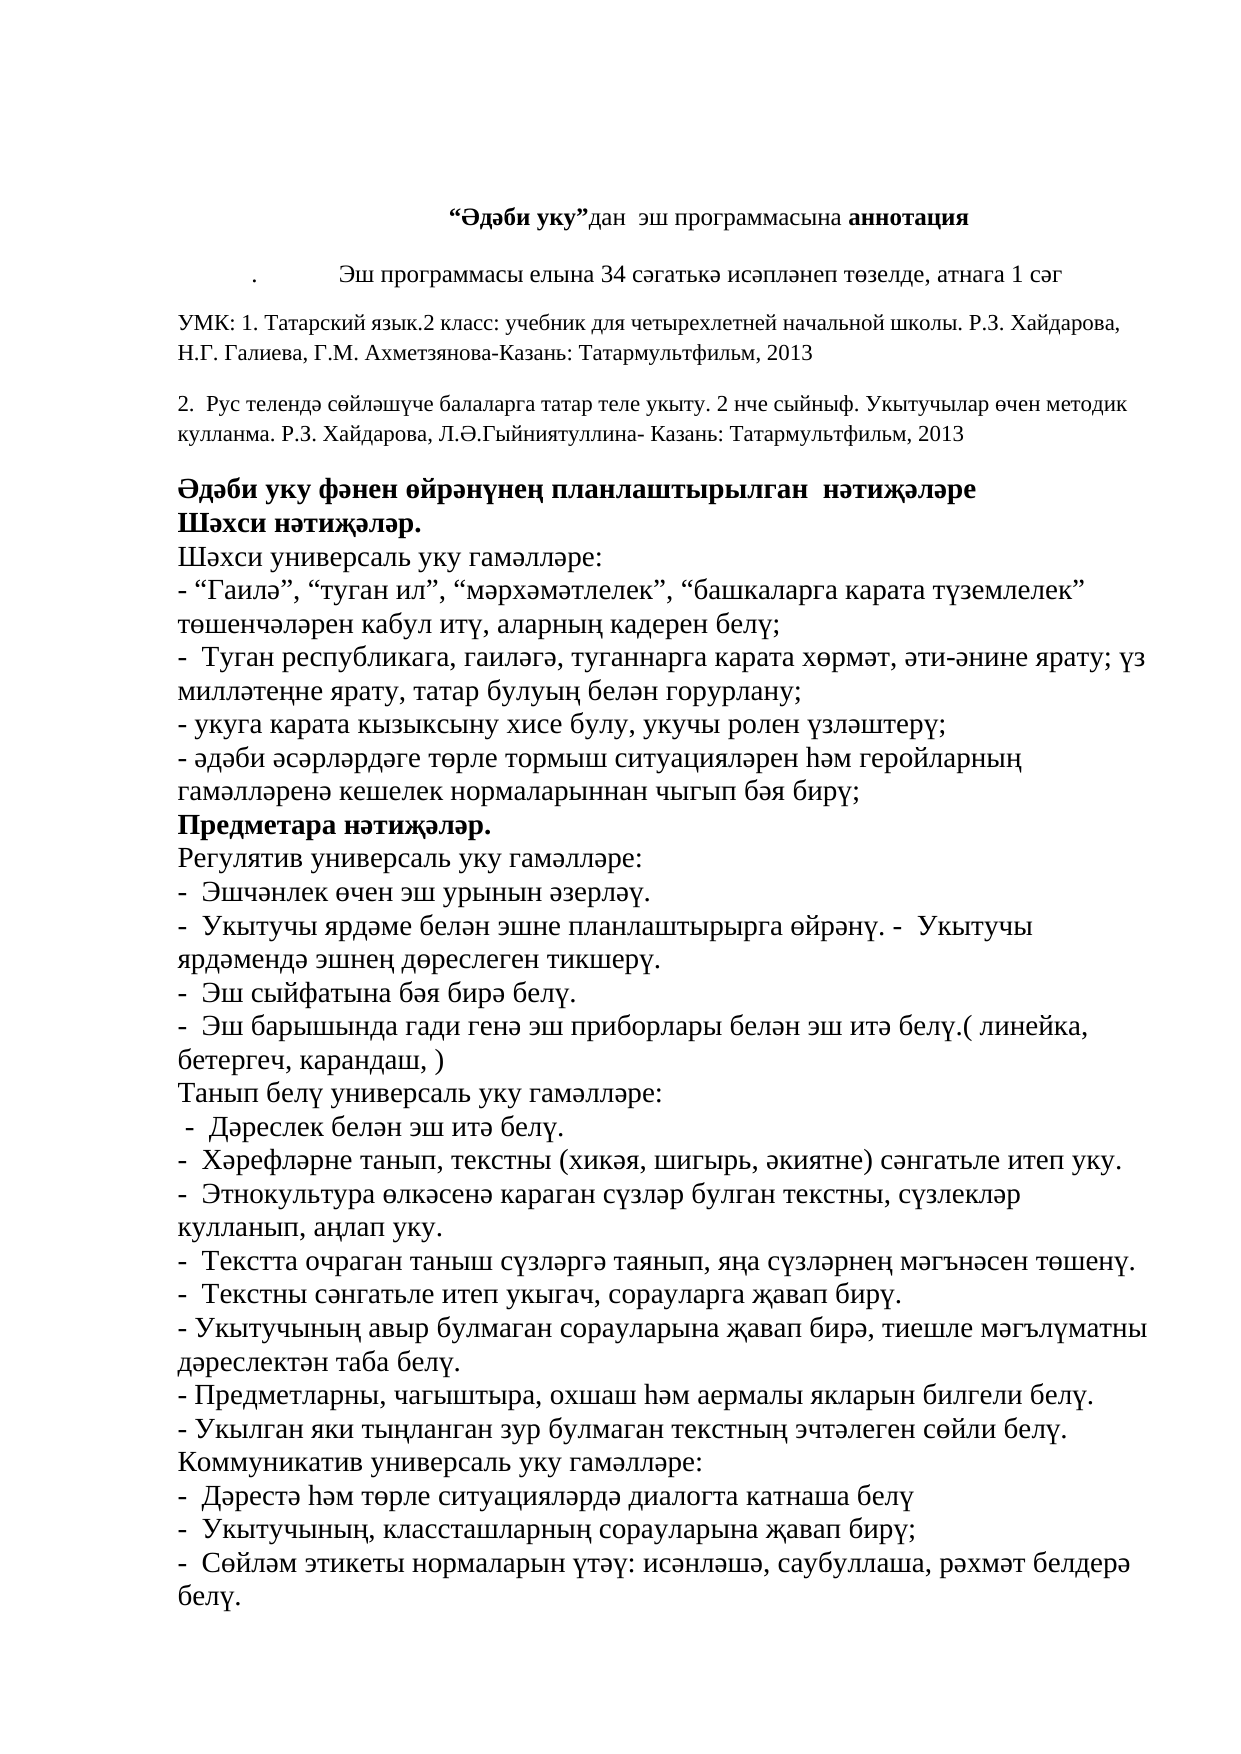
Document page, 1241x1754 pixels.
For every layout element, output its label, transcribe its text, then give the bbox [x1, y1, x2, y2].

text Әдәби уку фәнен өйрәнүнең планлаштырылган нәтиҗәләре [177, 472, 1152, 505]
text - Текстны сәнгатьле итеп укыгач, сорауларга җавап бирү. [177, 1277, 1152, 1310]
text - Текстта очраган таныш сүзләргә таянып, яңа сүзләрнең мәгънәсен төшенү. [177, 1243, 1152, 1277]
text . Эш программасы елына 34 сәгатькә исәпләнеп төзелде, атнага 1 сәг [177, 259, 1152, 288]
text - Укылган яки тыңланган зур булмаган текстның эчтәлеген сөйли белү. [177, 1411, 1152, 1444]
text - Эш сыйфатына бәя бирә белү. [177, 975, 1152, 1008]
text - Эшчәнлек өчен эш урынын әзерләү. [177, 874, 1152, 908]
text - Укытучы ярдәме белән эшне планлаштырырга өйрәнү. - Укытучы ярдәмендә эшнең дөреслеген тикшерү. [177, 908, 1152, 975]
text УМК: 1. Татарский язык.2 класс: учебник для четырехлетней начальной школы. Р.З. Хайдарова, Н.Г. Галиева, Г.М. Ахметзянова-Казань: Татармультфильм, 2013 [177, 309, 1152, 366]
text Коммуникатив универсаль уку гамәлләре: [177, 1444, 1152, 1478]
text - Укытучының, классташларның сорауларына җавап бирү; [177, 1511, 1152, 1545]
text - Дәрестә һәм төрле ситуацияләрдә диалогта катнаша белү [177, 1478, 1152, 1511]
text - Этнокультура өлкәсенә караган сүзләр булган текстны, сүзлекләр кулланып, аңлап уку. [177, 1176, 1152, 1243]
text - Эш барышында гади генә эш приборлары белән эш итә белү.( линейка, бетергеч, карандаш, ) [177, 1008, 1152, 1075]
text Регулятив универсаль уку гамәлләре: [177, 841, 1152, 874]
text - әдәби әсәрләрдәге төрле тормыш ситуацияләрен һәм геройларның гамәлләренә кешелек нормаларыннан чыгып бәя бирү; [177, 740, 1152, 807]
text 2. Рус телендә сөйләшүче балаларга татар теле укыту. 2 нче сыйныф. Укытучылар өчен методик кулланма. Р.З. Хайдарова, Л.Ә.Гыйниятуллина- Казань: Татармультфильм, 2013 [177, 390, 1152, 447]
text - Укытучының авыр булмаган сорауларына җавап бирә, тиешле мәгълүматны дәреслектән таба белү. [177, 1310, 1152, 1377]
text “Әдәби уку”дан эш программасына аннотация [236, 202, 1152, 231]
text Танып белү универсаль уку гамәлләре: [177, 1075, 1152, 1109]
text - укуга карата кызыксыну хисе булу, укучы ролен үзләштерү; [177, 706, 1152, 740]
text - Дәреслек белән эш итә белү. [177, 1109, 1152, 1142]
text Шәхси универсаль уку гамәлләре: [177, 539, 1152, 572]
text Предметара нәтиҗәләр. [177, 807, 1152, 841]
text - Сөйләм этикеты нормаларын үтәү: исәнләшә, саубуллаша, рәхмәт белдерә белү. [177, 1545, 1152, 1612]
text - Туган республикага, гаиләгә, туганнарга карата хөрмәт, әти-әнине ярату; үз милләтеңне ярату, татар булуың белән горурлану; [177, 639, 1152, 706]
text Шәхси нәтиҗәләр. [177, 505, 1152, 539]
text - Хәрефләрне танып, текстны (хикәя, шигырь, әкиятне) сәнгатьле итеп уку. [177, 1142, 1152, 1176]
text - “Гаилә”, “туган ил”, “мәрхәмәтлелек”, “башкаларга карата түземлелек” төшенчәләрен кабул итү, аларның кадерен белү; [177, 572, 1152, 639]
text - Предметларны, чагыштыра, охшаш һәм аермалы якларын билгели белү. [177, 1377, 1152, 1411]
